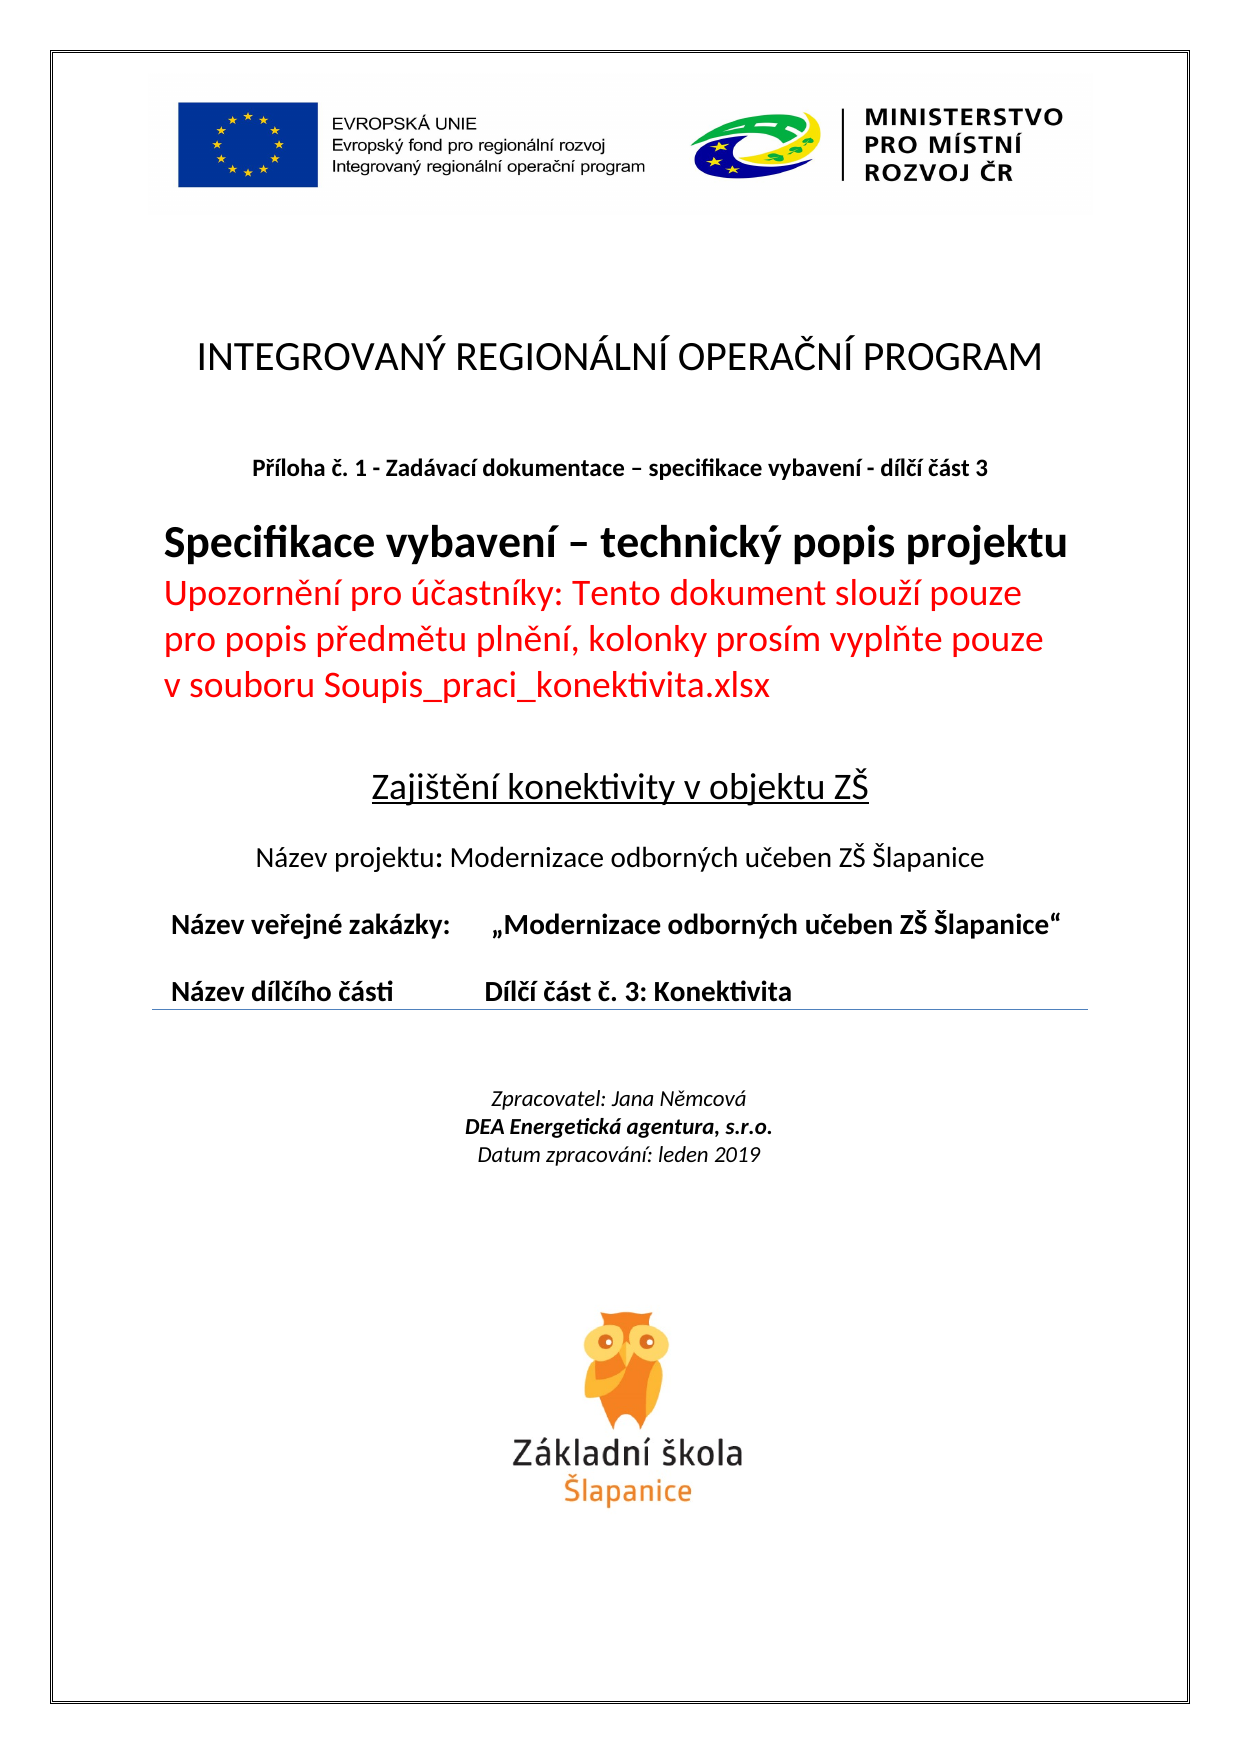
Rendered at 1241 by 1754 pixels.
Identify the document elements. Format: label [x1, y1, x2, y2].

picture [473, 1272, 777, 1545]
picture [147, 73, 1093, 215]
